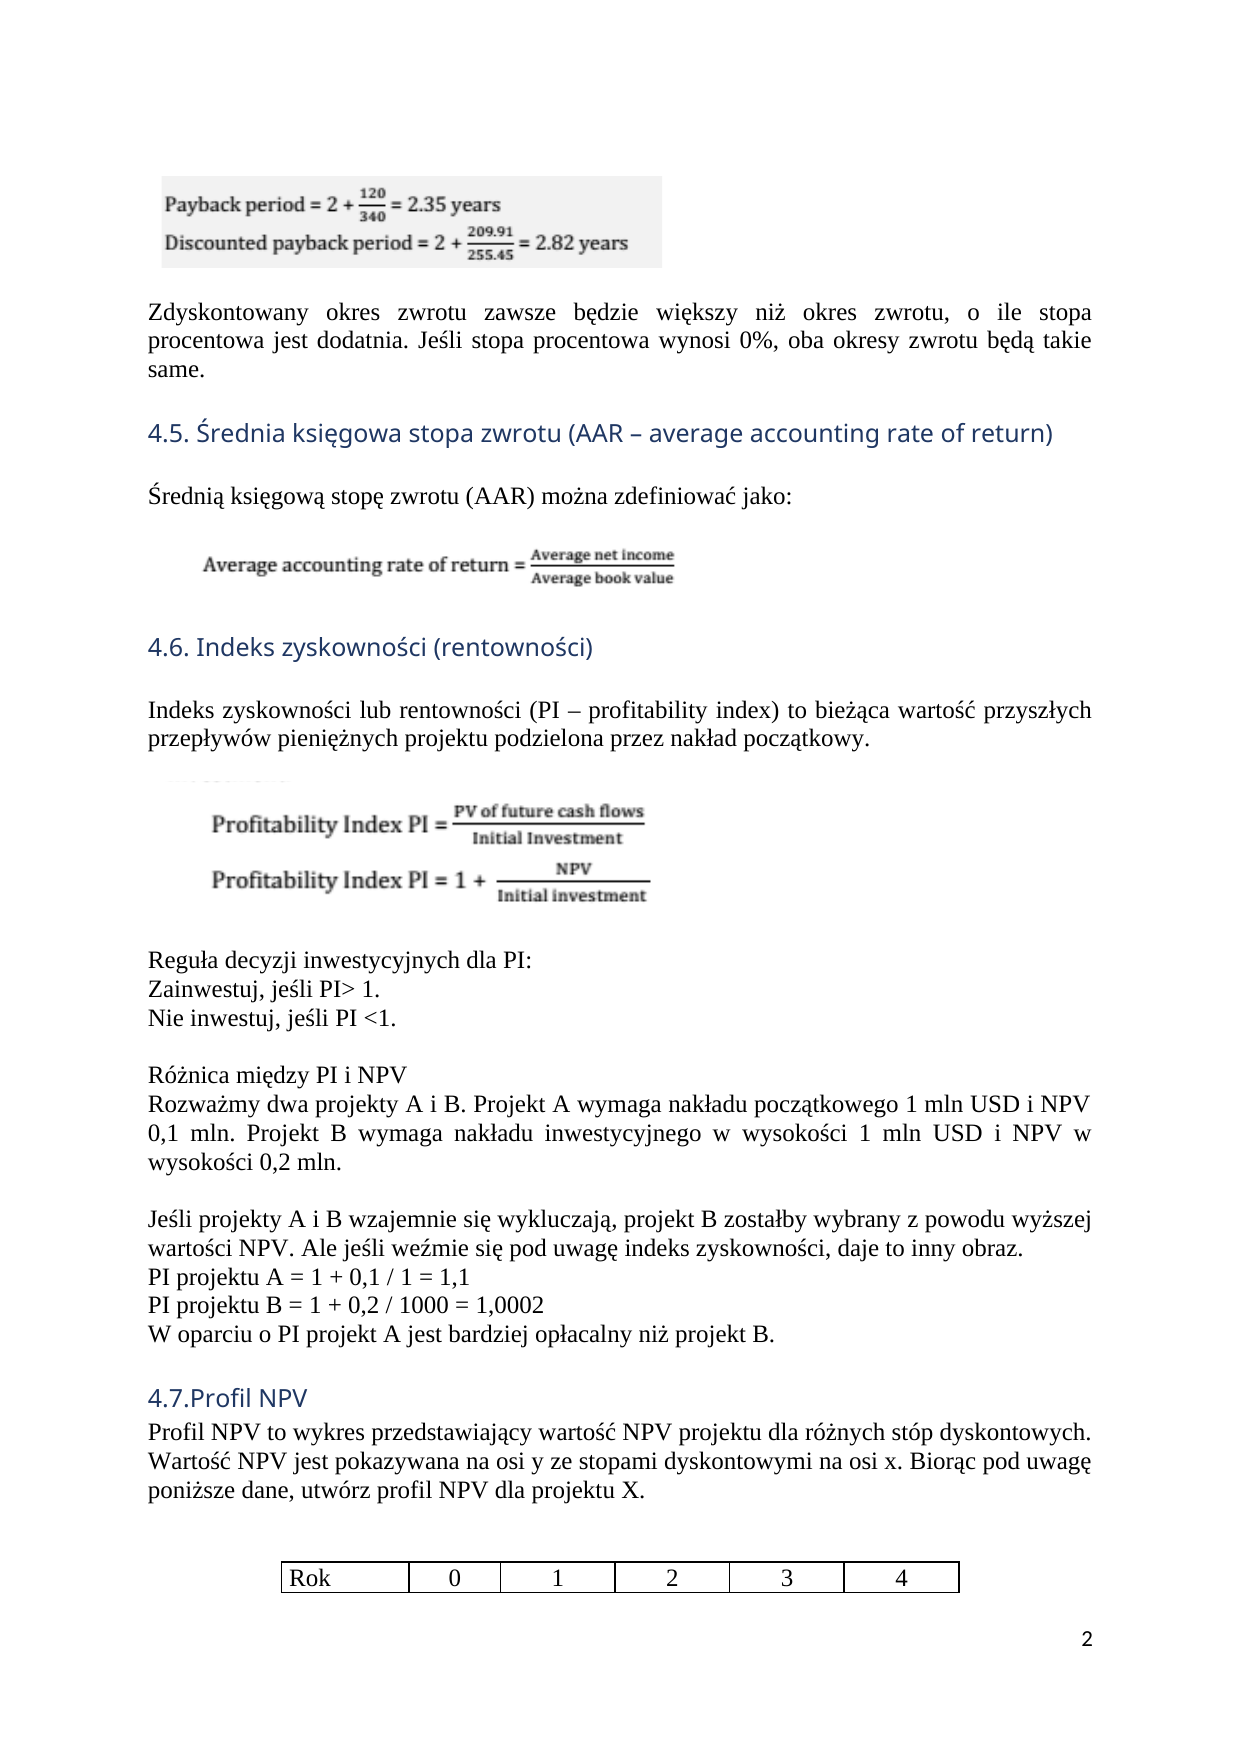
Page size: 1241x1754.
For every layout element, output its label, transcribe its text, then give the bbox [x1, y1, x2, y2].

text Rozważmy dwa projekty A i B. Projekt A wymaga nakładu początkowego 1 mln USD i NPV 0,1 mln. Projekt B wymaga nakładu inwestycyjnego w wysokości 1 mln USD i NPV w wysokości 0,2 mln. [148, 1089, 1093, 1175]
text Indeks zyskowności lub rentowności (PI – profitability index) to bieżąca wartość przyszłych przepływów pieniężnych projektu podzielona przez nakład początkowy. [148, 695, 1093, 752]
text PI projektu B = 1 + 0,2 / 1000 = 1,0002 [148, 1290, 1093, 1319]
table_header 3 [730, 1563, 843, 1592]
text Profil NPV to wykres przedstawiający wartość NPV projektu dla różnych stóp dyskontowych. Wartość NPV jest pokazywana na osi y ze stopami dyskontowymi na osi x. Biorąc pod uwagę poniższe dane, utwórz profil NPV dla projektu X. [148, 1417, 1093, 1504]
text Średnią księgową stopę zwrotu (AAR) można zdefiniować jako: [148, 481, 1093, 510]
subtitle 4.5. Średnia księgowa stopa zwrotu (AAR – average accounting rate of return) [148, 416, 1093, 450]
text W oparciu o PI projekt A jest bardziej opłacalny niż projekt B. [148, 1319, 1093, 1348]
text PI projektu A = 1 + 0,1 / 1 = 1,1 [148, 1262, 1093, 1290]
picture [147, 538, 715, 597]
text Różnica między PI i NPV [148, 1060, 1093, 1089]
subtitle 4.6. Indeks zyskowności (rentowności) [148, 629, 1093, 663]
text Zdyskontowany okres zwrotu zawsze będzie większy niż okres zwrotu, o ile stopa procentowa jest dodatnia. Jeśli stopa procentowa wynosi 0%, oba okresy zwrotu będą takie same. [148, 297, 1093, 383]
picture [147, 176, 663, 268]
text Nie inwestuj, jeśli PI <1. [148, 1003, 1093, 1032]
table_header 0 [410, 1563, 500, 1592]
table_header 1 [501, 1563, 614, 1592]
table_header 2 [616, 1563, 729, 1592]
picture [147, 781, 701, 917]
text Zainwestuj, jeśli PI> 1. [148, 974, 1093, 1003]
subtitle 4.7.Profil NPV [148, 1381, 1093, 1415]
table_header Rok [282, 1563, 408, 1592]
table_header 4 [845, 1563, 958, 1592]
text Reguła decyzji inwestycyjnych dla PI: [148, 945, 1093, 974]
text Jeśli projekty A i B wzajemnie się wykluczają, projekt B zostałby wybrany z powodu wyższej wartości NPV. Ale jeśli weźmie się pod uwagę indeks zyskowności, daje to inny obraz. [148, 1204, 1093, 1262]
